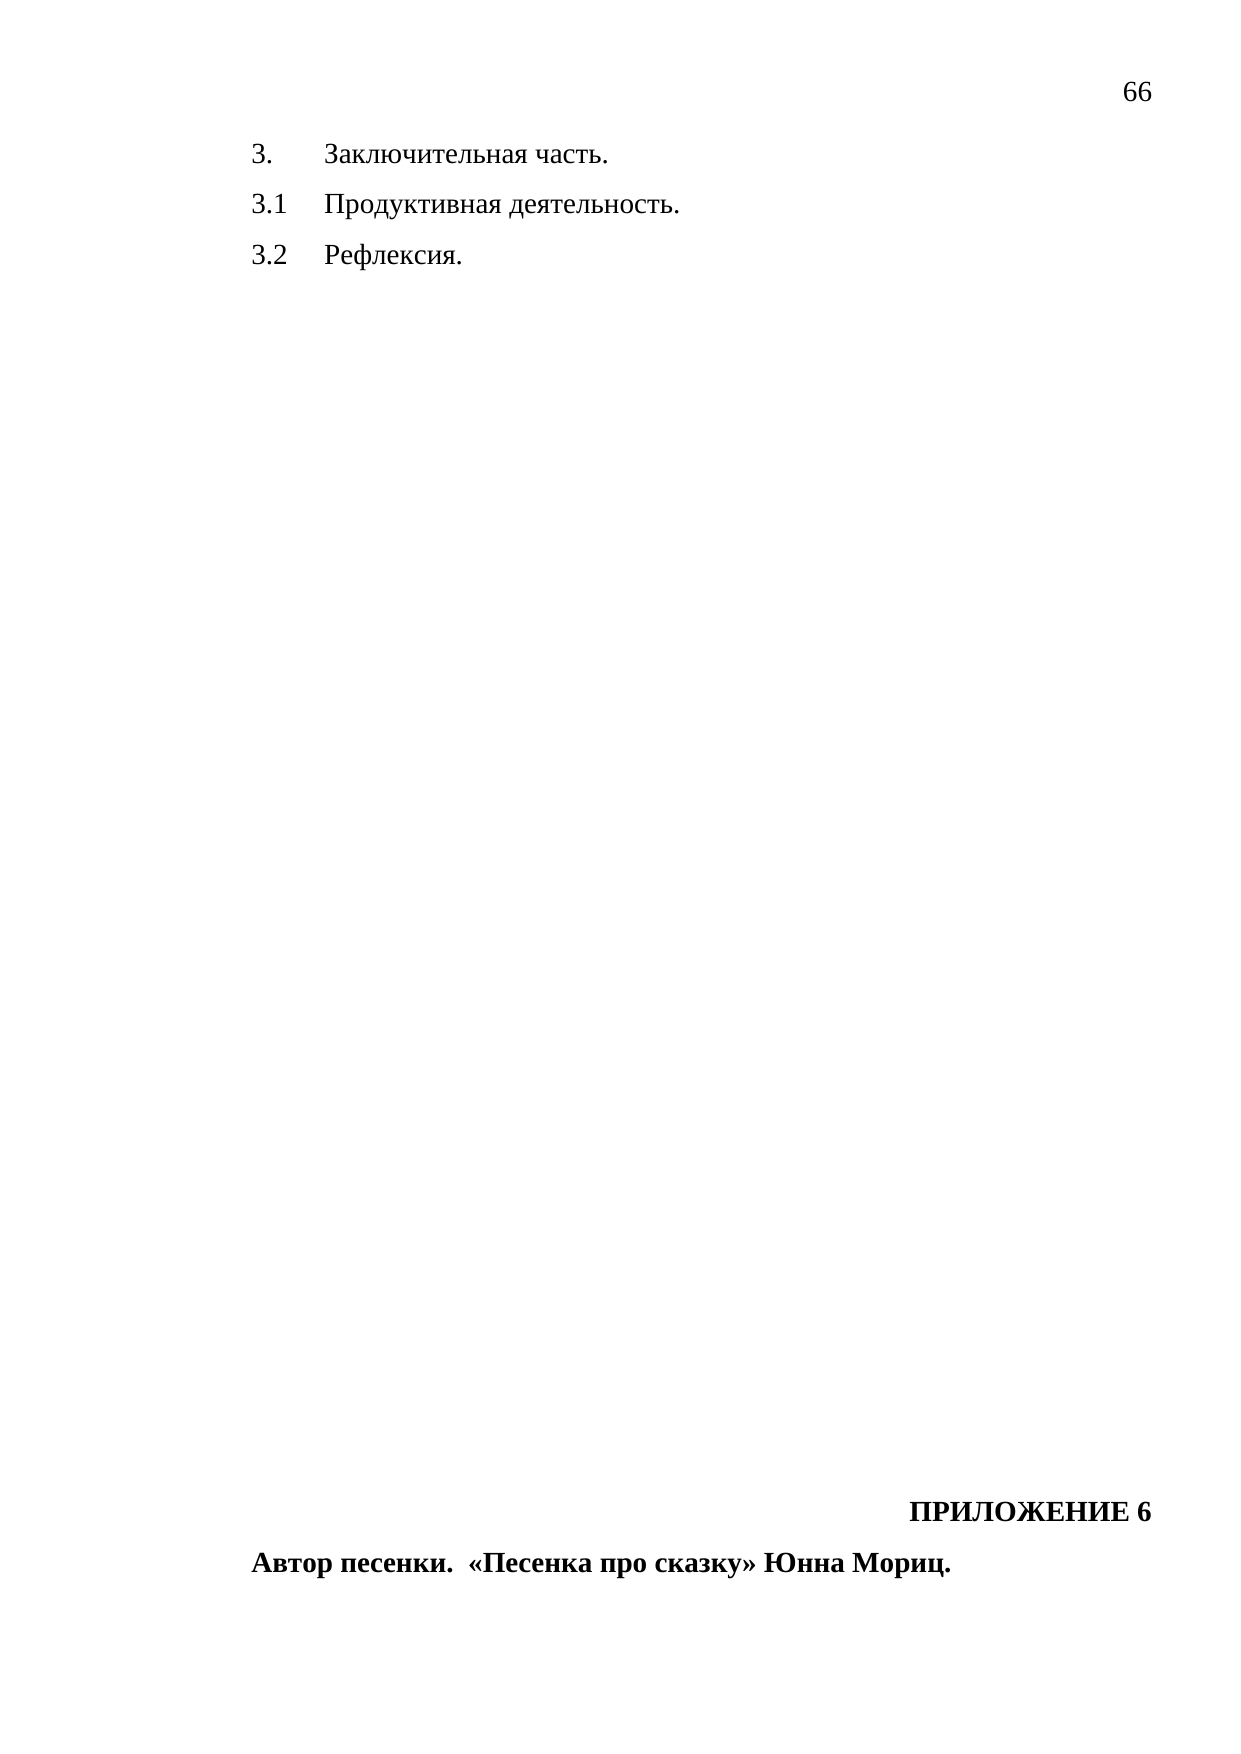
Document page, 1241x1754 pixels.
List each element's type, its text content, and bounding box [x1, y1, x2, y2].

list 3. Заключительная часть. [177, 136, 1152, 170]
list 3.1 Продуктивная деятельность. [177, 186, 1152, 220]
text Автор песенки. «Песенка про сказку» Юнна Мориц. [177, 1545, 1152, 1578]
text ПРИЛОЖЕНИЕ 6 [177, 1494, 1152, 1528]
list 3.2 Рефлексия. [177, 237, 1152, 270]
